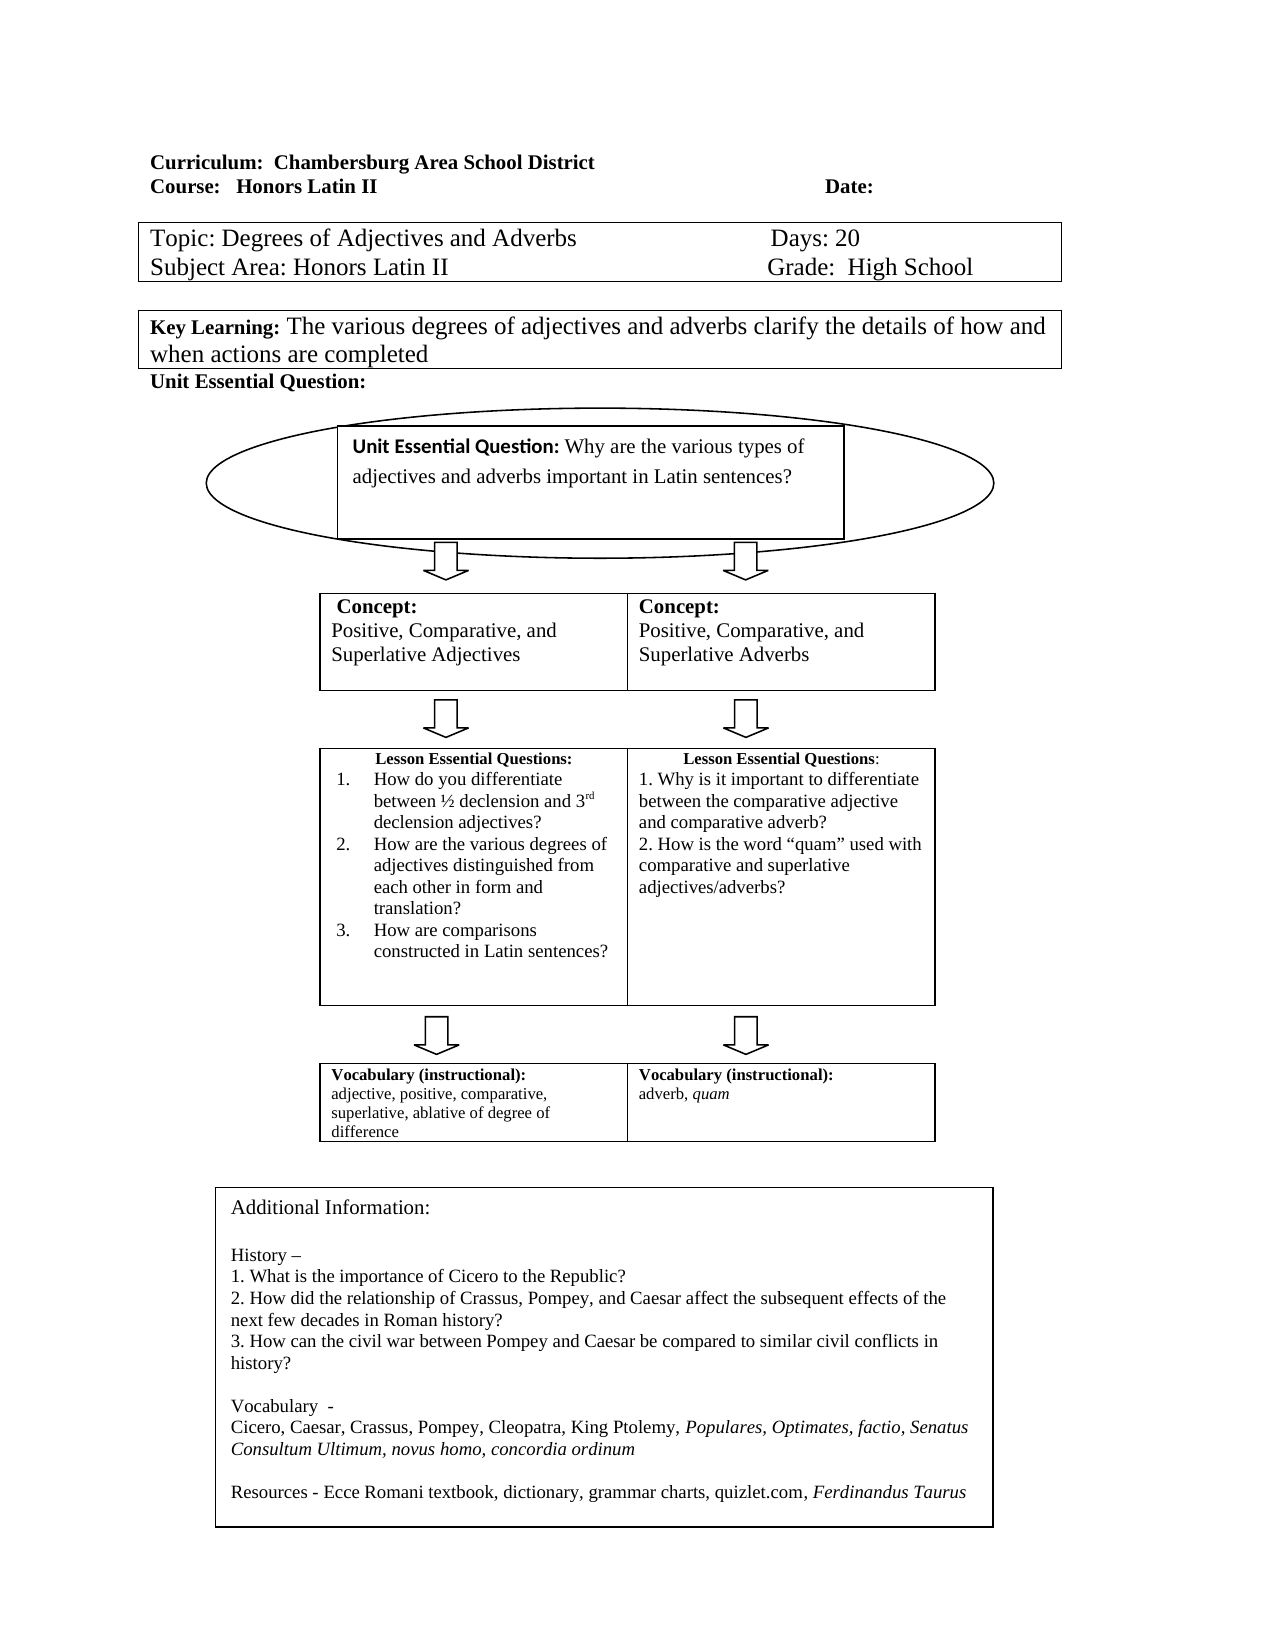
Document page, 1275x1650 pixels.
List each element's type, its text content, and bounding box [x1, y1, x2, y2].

table_header Vocabulary (instructional): adjective, positive, comparative, superlative, ablative of degree of difference [321, 1064, 627, 1141]
text Unit Essential Question: [150, 369, 1125, 393]
table_header Lesson Essential Questions: How do you differentiate between ½ declension and 3rd declension adjectives? How are the various degrees of adjectives distinguished from each other in form and translation? How are comparisons constructed in Latin sentences? [321, 749, 627, 1005]
table_header Lesson Essential Questions: 1. Why is it important to differentiate between the comparative adjective and comparative adverb? 2. How is the word “quam” used with comparative and superlative adjectives/adverbs? [628, 749, 934, 1005]
table_header Vocabulary (instructional): adverb, quamSulla, Pompey [628, 1064, 934, 1141]
text Curriculum: Chambersburg Area School District [150, 150, 1125, 174]
text Course: Honors Latin II Date: [150, 174, 1125, 198]
table_header Concept: Positive, Comparative, and Superlative Adjectives [321, 594, 627, 690]
table_header Topic: Degrees of Adjectives and Adverbs Days: 20 Subject Area: Honors Latin II Grade: High School [139, 223, 1061, 281]
table_header Key Learning: The various degrees of adjectives and adverbs clarify the details of how and when actions are completed [139, 311, 1061, 368]
table_header Concept: Positive, Comparative, and Superlative Adverbs [628, 594, 934, 690]
